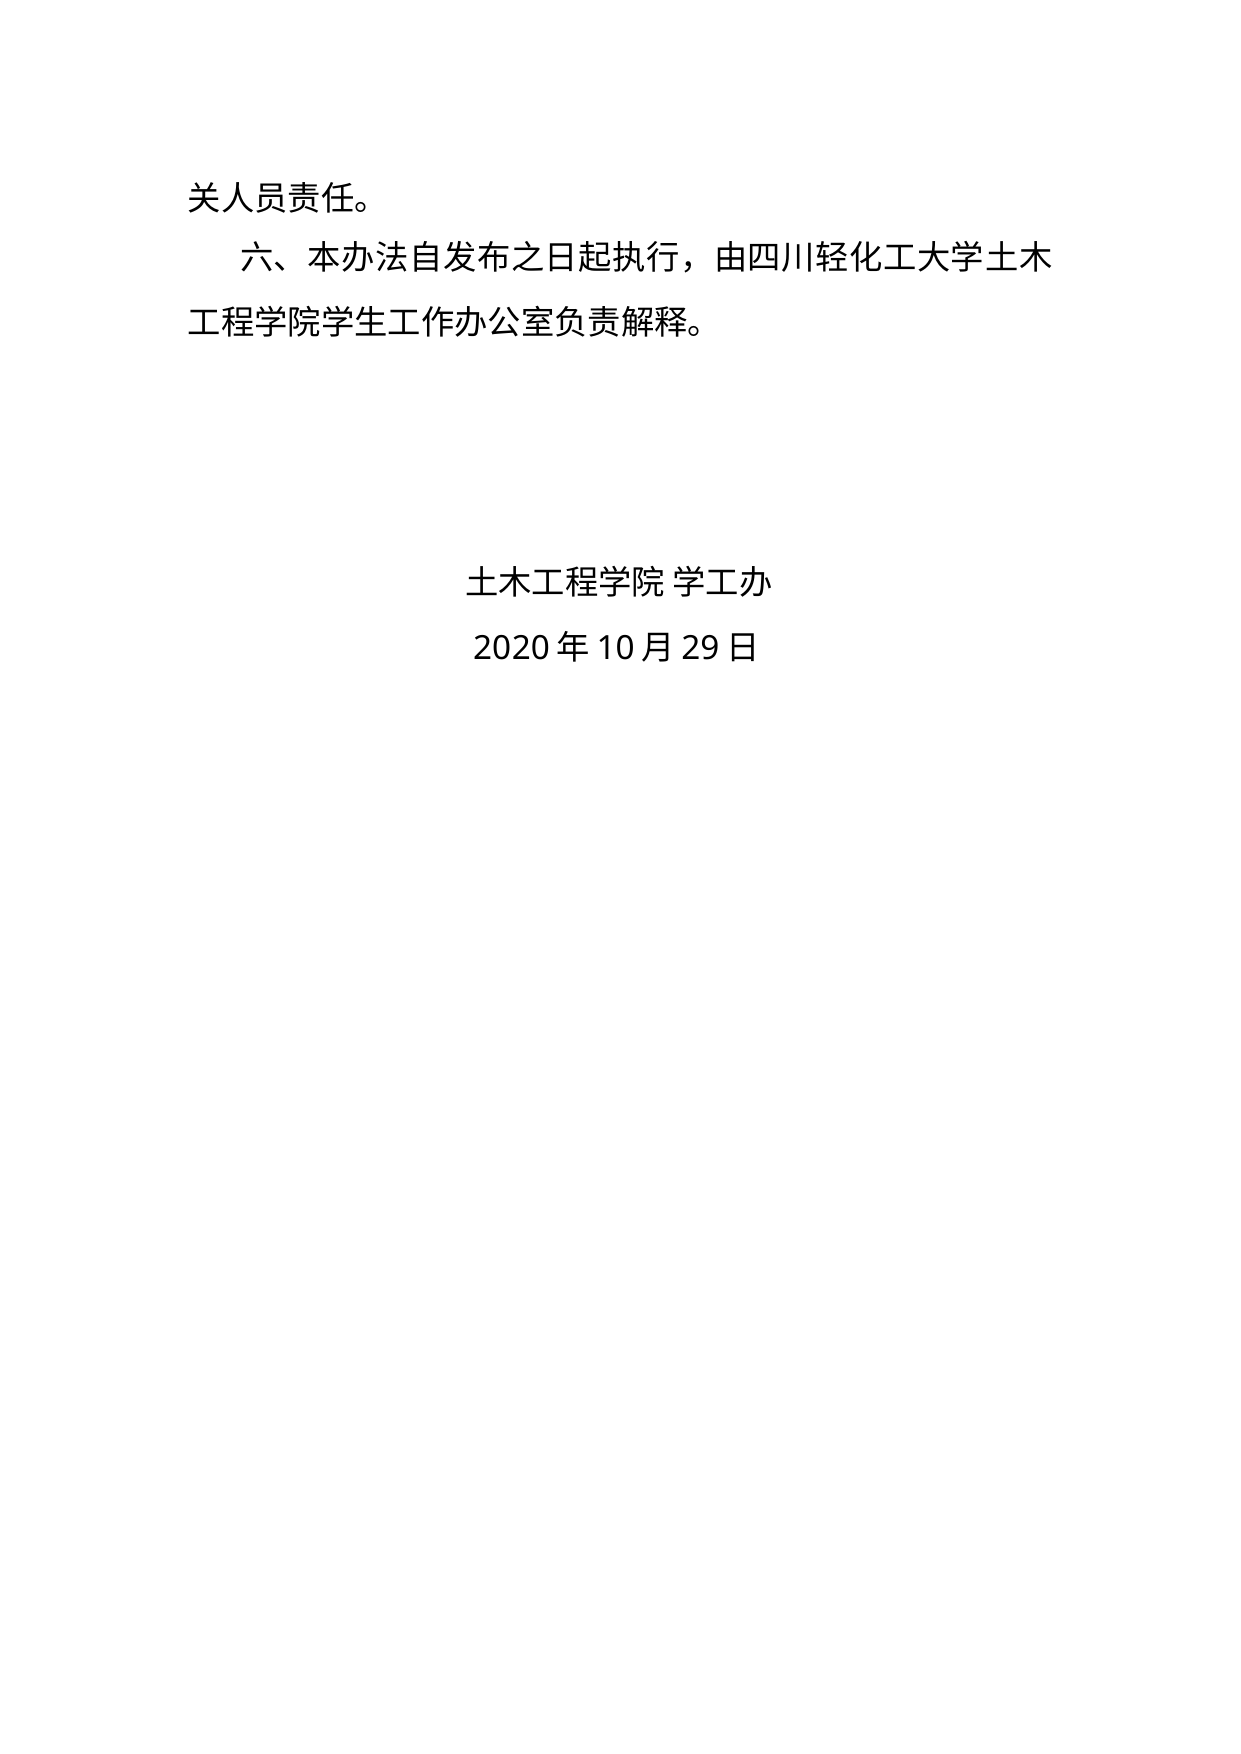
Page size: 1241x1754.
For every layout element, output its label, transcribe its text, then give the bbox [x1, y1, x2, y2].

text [187, 162, 1053, 222]
text 2020年10月29日 [187, 612, 1053, 677]
text 土木工程学院 学工办 [187, 547, 1053, 612]
text 六、本办法自发布之日起执行，由四川轻化工大学土木工程学院学生工作办公室负责解释。 [187, 222, 1053, 352]
